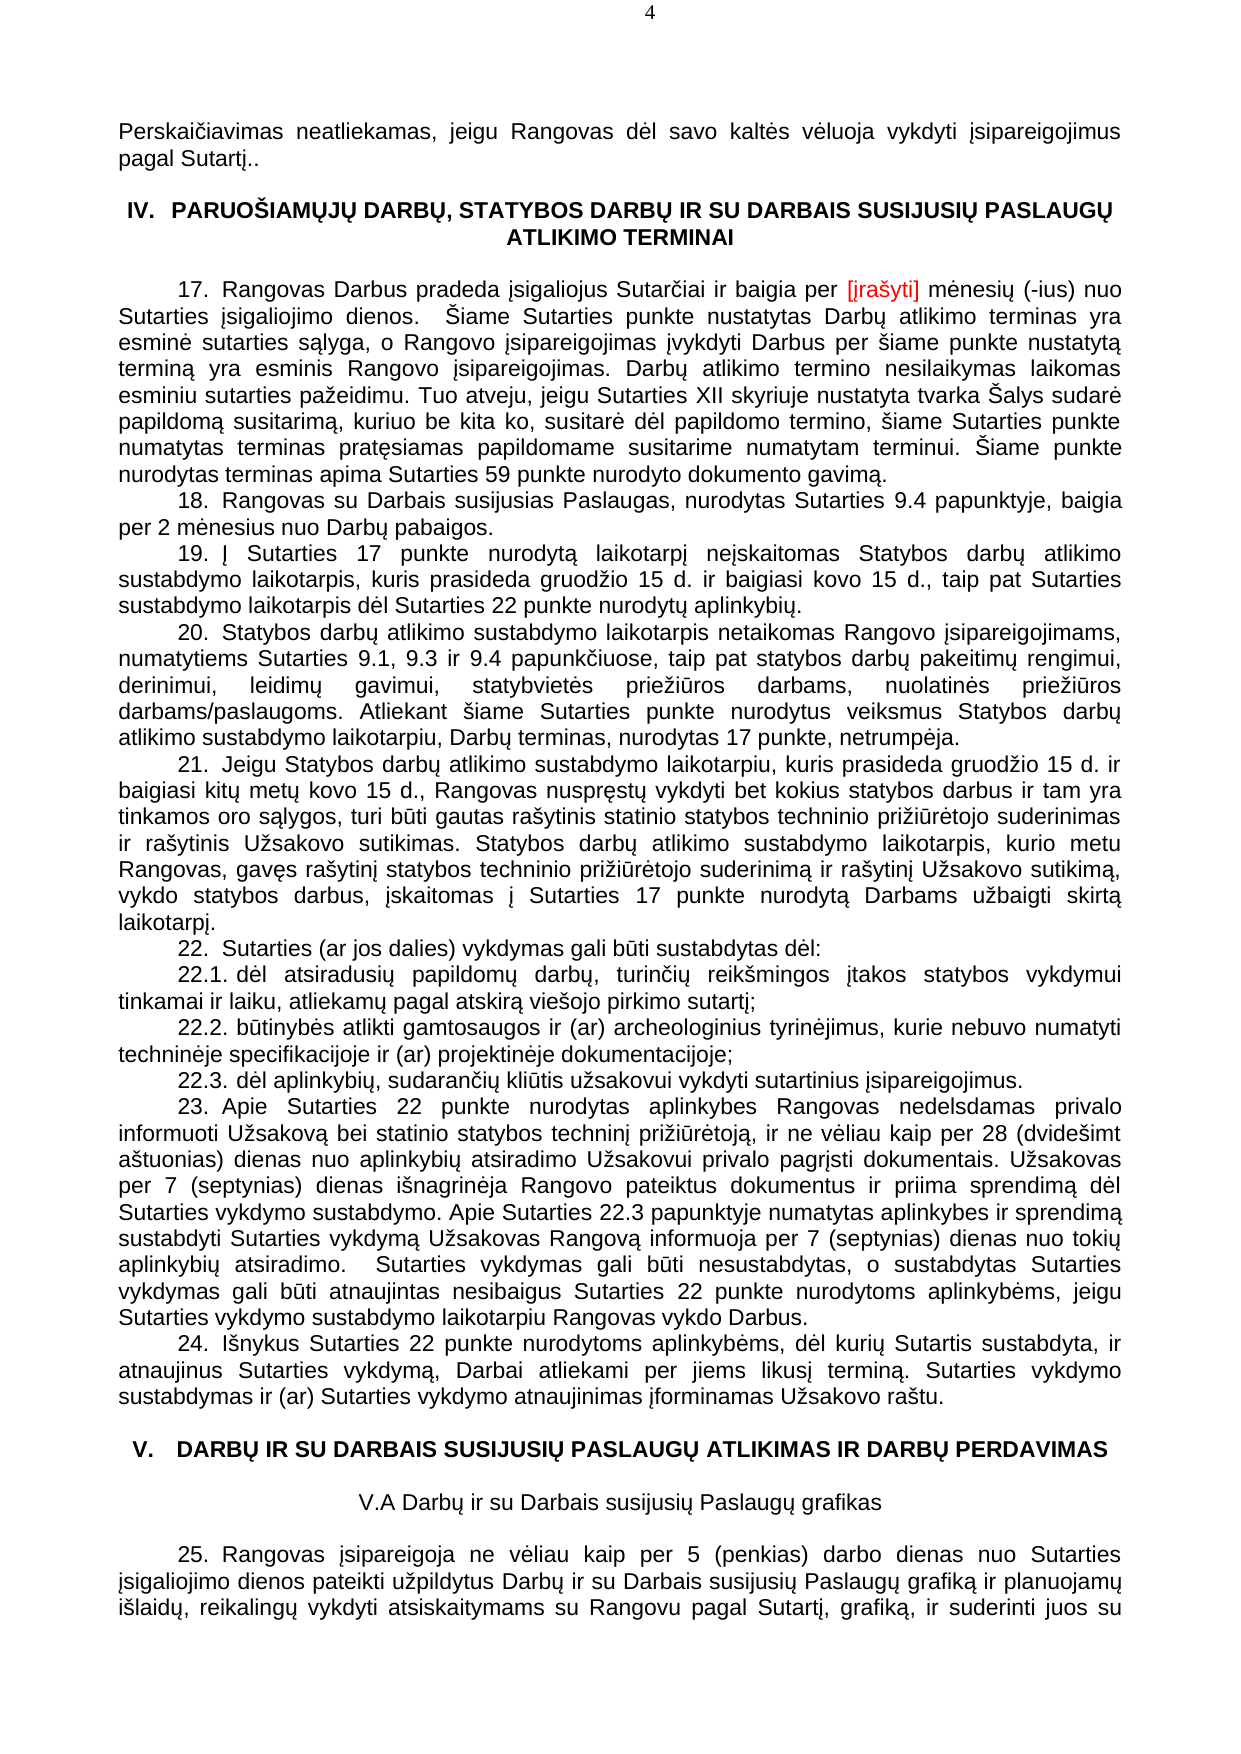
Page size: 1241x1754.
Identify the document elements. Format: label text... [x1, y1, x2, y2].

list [118, 118, 1122, 171]
subtitle V.A Darbų ir su Darbais susijusių Paslaugų grafikas [118, 1488, 1122, 1515]
list Į Sutarties 17 punkte nurodytą laikotarpį neįskaitomas Statybos darbų atlikimo sustabdymo laikotarpis, kuris prasideda gruodžio 15 d. ir baigiasi kovo 15 d., taip pat Sutarties sustabdymo laikotarpis dėl Sutarties 22 punkte nurodytų aplinkybių. [118, 540, 1122, 619]
list Statybos darbų atlikimo sustabdymo laikotarpis netaikomas Rangovo įsipareigojimams, numatytiems Sutarties 9.1, 9.3 ir 9.4 papunkčiuose, taip pat statybos darbų pakeitimų rengimui, derinimui, leidimų gavimui, statybvietės priežiūros darbams, nuolatinės priežiūros darbams/paslaugoms. Atliekant šiame Sutarties punkte nurodytus veiksmus Statybos darbų atlikimo sustabdymo laikotarpiu, Darbų terminas, nurodytas 17 punkte, netrumpėja. [118, 619, 1122, 751]
list PARUOŠIAMŲJŲ DARBŲ, STATYBOS DARBŲ IR SU DARBAIS SUSIJUSIŲ PASLAUGŲ ATLIKIMO TERMINAI [118, 197, 1122, 250]
list būtinybės atlikti gamtosaugos ir (ar) archeologinius tyrinėjimus, kurie nebuvo numatyti techninėje specifikacijoje ir (ar) projektinėje dokumentacijoje; [118, 1014, 1122, 1067]
list Jeigu Statybos darbų atlikimo sustabdymo laikotarpiu, kuris prasideda gruodžio 15 d. ir baigiasi kitų metų kovo 15 d., Rangovas nuspręstų vykdyti bet kokius statybos darbus ir tam yra tinkamos oro sąlygos, turi būti gautas rašytinis statinio statybos techninio prižiūrėtojo suderinimas ir rašytinis Užsakovo sutikimas. Statybos darbų atlikimo sustabdymo laikotarpis, kurio metu Rangovas, gavęs rašytinį statybos techninio prižiūrėtojo suderinimą ir rašytinį Užsakovo sutikimą, vykdo statybos darbus, įskaitomas į Sutarties 17 punkte nurodytą Darbams užbaigti skirtą laikotarpį. [118, 751, 1122, 935]
list Rangovas su Darbais susijusias Paslaugas, nurodytas Sutarties 9.4 papunktyje, baigia per 2 mėnesius nuo Darbų pabaigos. [118, 487, 1122, 540]
list Apie Sutarties 22 punkte nurodytas aplinkybes Rangovas nedelsdamas privalo informuoti Užsakovą bei statinio statybos techninį prižiūrėtoją, ir ne vėliau kaip per 28 (dvidešimt aštuonias) dienas nuo aplinkybių atsiradimo Užsakovui privalo pagrįsti dokumentais. Užsakovas per 7 (septynias) dienas išnagrinėja Rangovo pateiktus dokumentus ir priima sprendimą dėl Sutarties vykdymo sustabdymo. Apie Sutarties 22.3 papunktyje numatytas aplinkybes ir sprendimą sustabdyti Sutarties vykdymą Užsakovas Rangovą informuoja per 7 (septynias) dienas nuo tokių aplinkybių atsiradimo. Sutarties vykdymas gali būti nesustabdytas, o sustabdytas Sutarties vykdymas gali būti atnaujintas nesibaigus Sutarties 22 punkte nurodytoms aplinkybėms, jeigu Sutarties vykdymo sustabdymo laikotarpiu Rangovas vykdo Darbus. [118, 1093, 1122, 1330]
list dėl atsiradusių papildomų darbų, turinčių reikšmingos įtakos statybos vykdymui tinkamai ir laiku, atliekamų pagal atskirą viešojo pirkimo sutartį; [118, 961, 1122, 1014]
list Sutarties (ar jos dalies) vykdymas gali būti sustabdytas dėl: [118, 935, 1122, 961]
list Rangovas Darbus pradeda įsigaliojus Sutarčiai ir baigia per [įrašyti] mėnesių (-ius) nuo Sutarties įsigaliojimo dienos. Šiame Sutarties punkte nustatytas Darbų atlikimo terminas yra esminė sutarties sąlyga, o Rangovo įsipareigojimas įvykdyti Darbus per šiame punkte nustatytą terminą yra esminis Rangovo įsipareigojimas. Darbų atlikimo termino nesilaikymas laikomas esminiu sutarties pažeidimu. Tuo atveju, jeigu Sutarties XII skyriuje nustatyta tvarka Šalys sudarė papildomą susitarimą, kuriuo be kita ko, susitarė dėl papildomo termino, šiame Sutarties punkte numatytas terminas pratęsiamas papildomame susitarime numatytam terminui. Šiame punkte nurodytas terminas apima Sutarties 59 punkte nurodyto dokumento gavimą. [118, 276, 1122, 487]
list dėl aplinkybių, sudarančių kliūtis užsakovui vykdyti sutartinius įsipareigojimus. [118, 1067, 1122, 1093]
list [118, 1541, 1122, 1620]
list DARBŲ IR SU DARBAIS SUSIJUSIŲ PASLAUGŲ ATLIKIMAS IR DARBŲ PERDAVIMAS [118, 1436, 1122, 1462]
list Išnykus Sutarties 22 punkte nurodytoms aplinkybėms, dėl kurių Sutartis sustabdyta, ir atnaujinus Sutarties vykdymą, Darbai atliekami per jiems likusį terminą. Sutarties vykdymo sustabdymas ir (ar) Sutarties vykdymo atnaujinimas įforminamas Užsakovo raštu. [118, 1330, 1122, 1409]
